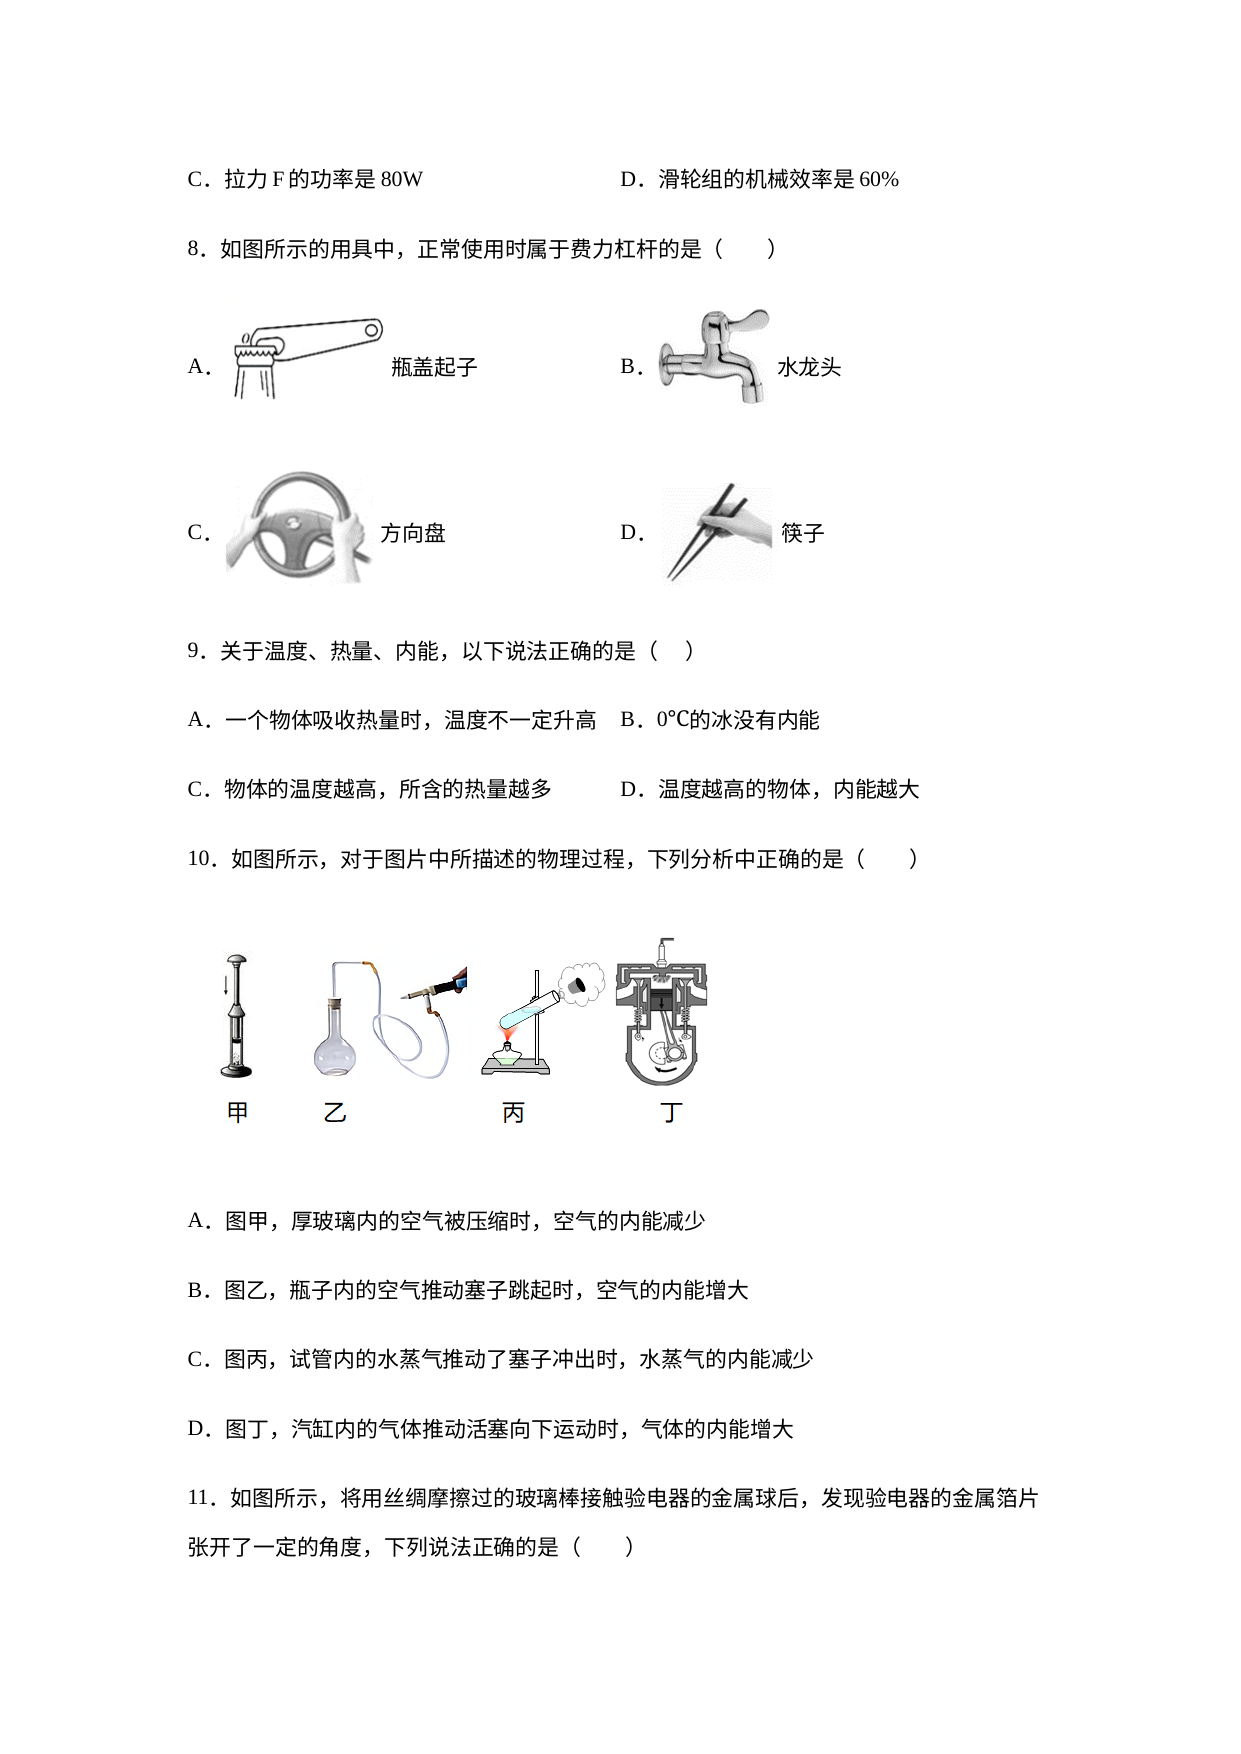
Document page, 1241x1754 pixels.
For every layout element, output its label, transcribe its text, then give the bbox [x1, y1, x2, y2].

text C．图丙，试管内的水蒸气推动了塞子冲出时，水蒸气的内能减少 [187, 1342, 1053, 1374]
picture [223, 467, 381, 589]
text C．物体的温度越高，所含的热量越多 D．温度越高的物体，内能越大 [187, 772, 1053, 804]
text 8．如图所示的用具中，正常使用时属于费力杠杆的是（ ） [187, 231, 1053, 264]
text 11．如图所示，将用丝绸摩擦过的玻璃棒接触验电器的金属球后，发现验电器的金属箔片张开了一定的角度，下列说法正确的是（ ） [187, 1480, 1053, 1562]
picture [656, 303, 777, 409]
text 9．关于温度、热量、内能，以下说法正确的是（ ） [187, 634, 1053, 666]
picture [657, 470, 782, 589]
text A．一个物体吸收热量时，温度不一定升高 B．0℃的冰没有内能 [187, 703, 1053, 735]
text D．图丁，汽缸内的气体推动活塞向下运动时，气体的内能增大 [187, 1411, 1053, 1444]
text C．拉力F的功率是80W D．滑轮组的机械效率是60% [187, 162, 1053, 194]
text A．图甲，厚玻璃内的空气被压缩时，空气的内能减少 [187, 1204, 1053, 1236]
text B．图乙，瓶子内的空气推动塞子跳起时，空气的内能增大 [187, 1273, 1053, 1305]
picture [225, 300, 391, 409]
text 10．如图所示，对于图片中所描述的物理过程，下列分析中正确的是（ ） [187, 841, 1053, 874]
picture [187, 910, 747, 1143]
